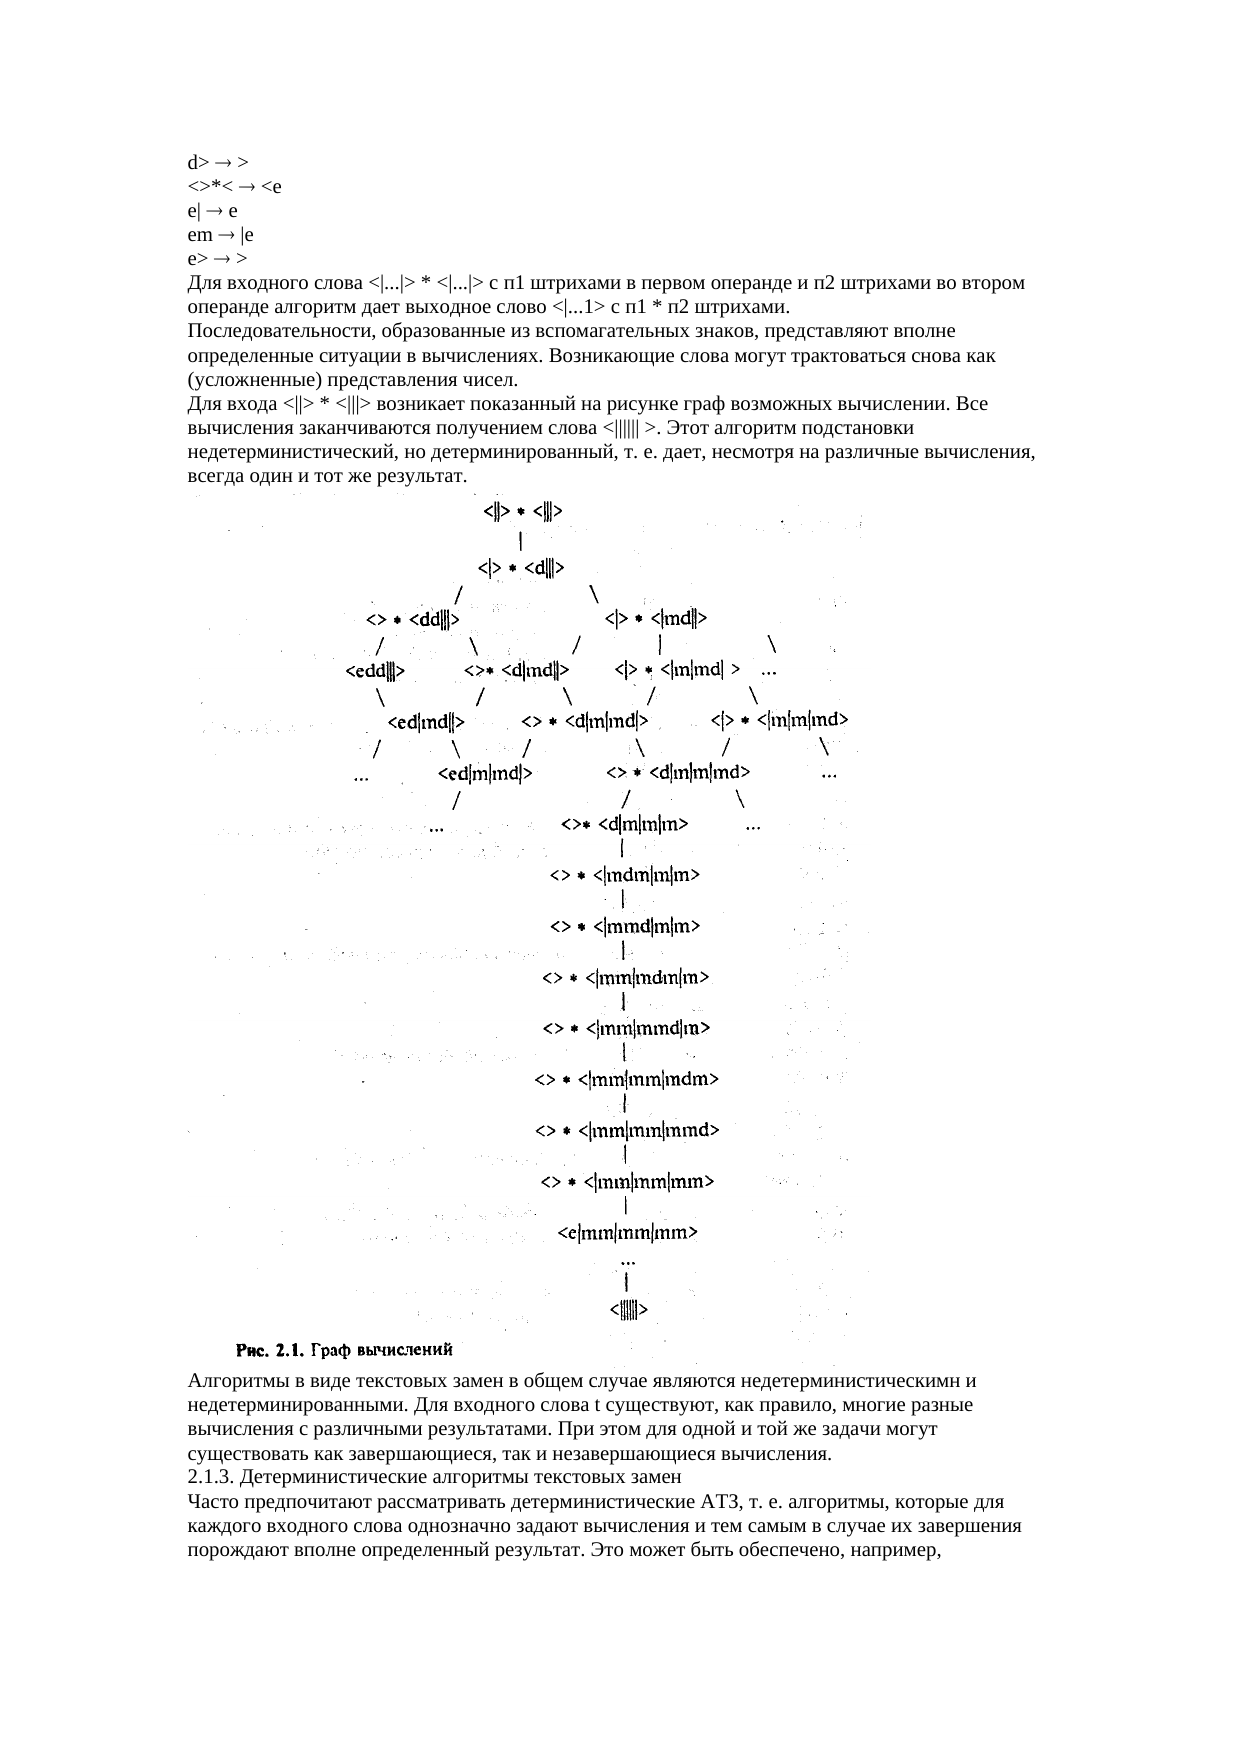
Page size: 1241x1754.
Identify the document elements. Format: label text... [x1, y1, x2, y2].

text d> > [187, 150, 1053, 174]
text Для входного слова <|...|> * <|...|> с п1 штрихами в первом операнде и п2 штрихами во втором операнде алгоритм дает выходное слово <|...1> с п1 * п2 штрихами. [187, 270, 1053, 318]
text e> > [187, 246, 1053, 270]
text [187, 1488, 1053, 1561]
text Алгоритмы в виде текстовых замен в общем случае являются недетерминистическимн и недетерминированными. Для входного слова t существуют, как правило, многие разные вычисления с различными результатами. При этом для одной и той же задачи могут существовать как завершающиеся, так и незавершающиеся вычисления. [187, 1368, 1053, 1464]
text Последовательности, образованные из вспомагательных знаков, представляют вполне определенные ситуации в вычислениях. Возникающие слова могут трактоваться снова как (усложненные) представления чисел. [187, 318, 1053, 391]
text 2.1.3. Детерминистические алгоритмы текстовых замен [187, 1464, 1053, 1488]
text em |e [187, 222, 1053, 246]
text <>*< <e [187, 174, 1053, 198]
text e| e [187, 198, 1053, 222]
text Для входа <||> * <|||> возникает показанный на рисунке граф возможных вычислении. Все вычисления заканчиваются получением слова <|||||| >. Этот алгоритм подстановки недетерминистический, но детерминированный, т. е. дает, несмотря на различные вычисления, всегда один и тот же результат. [187, 391, 1053, 487]
